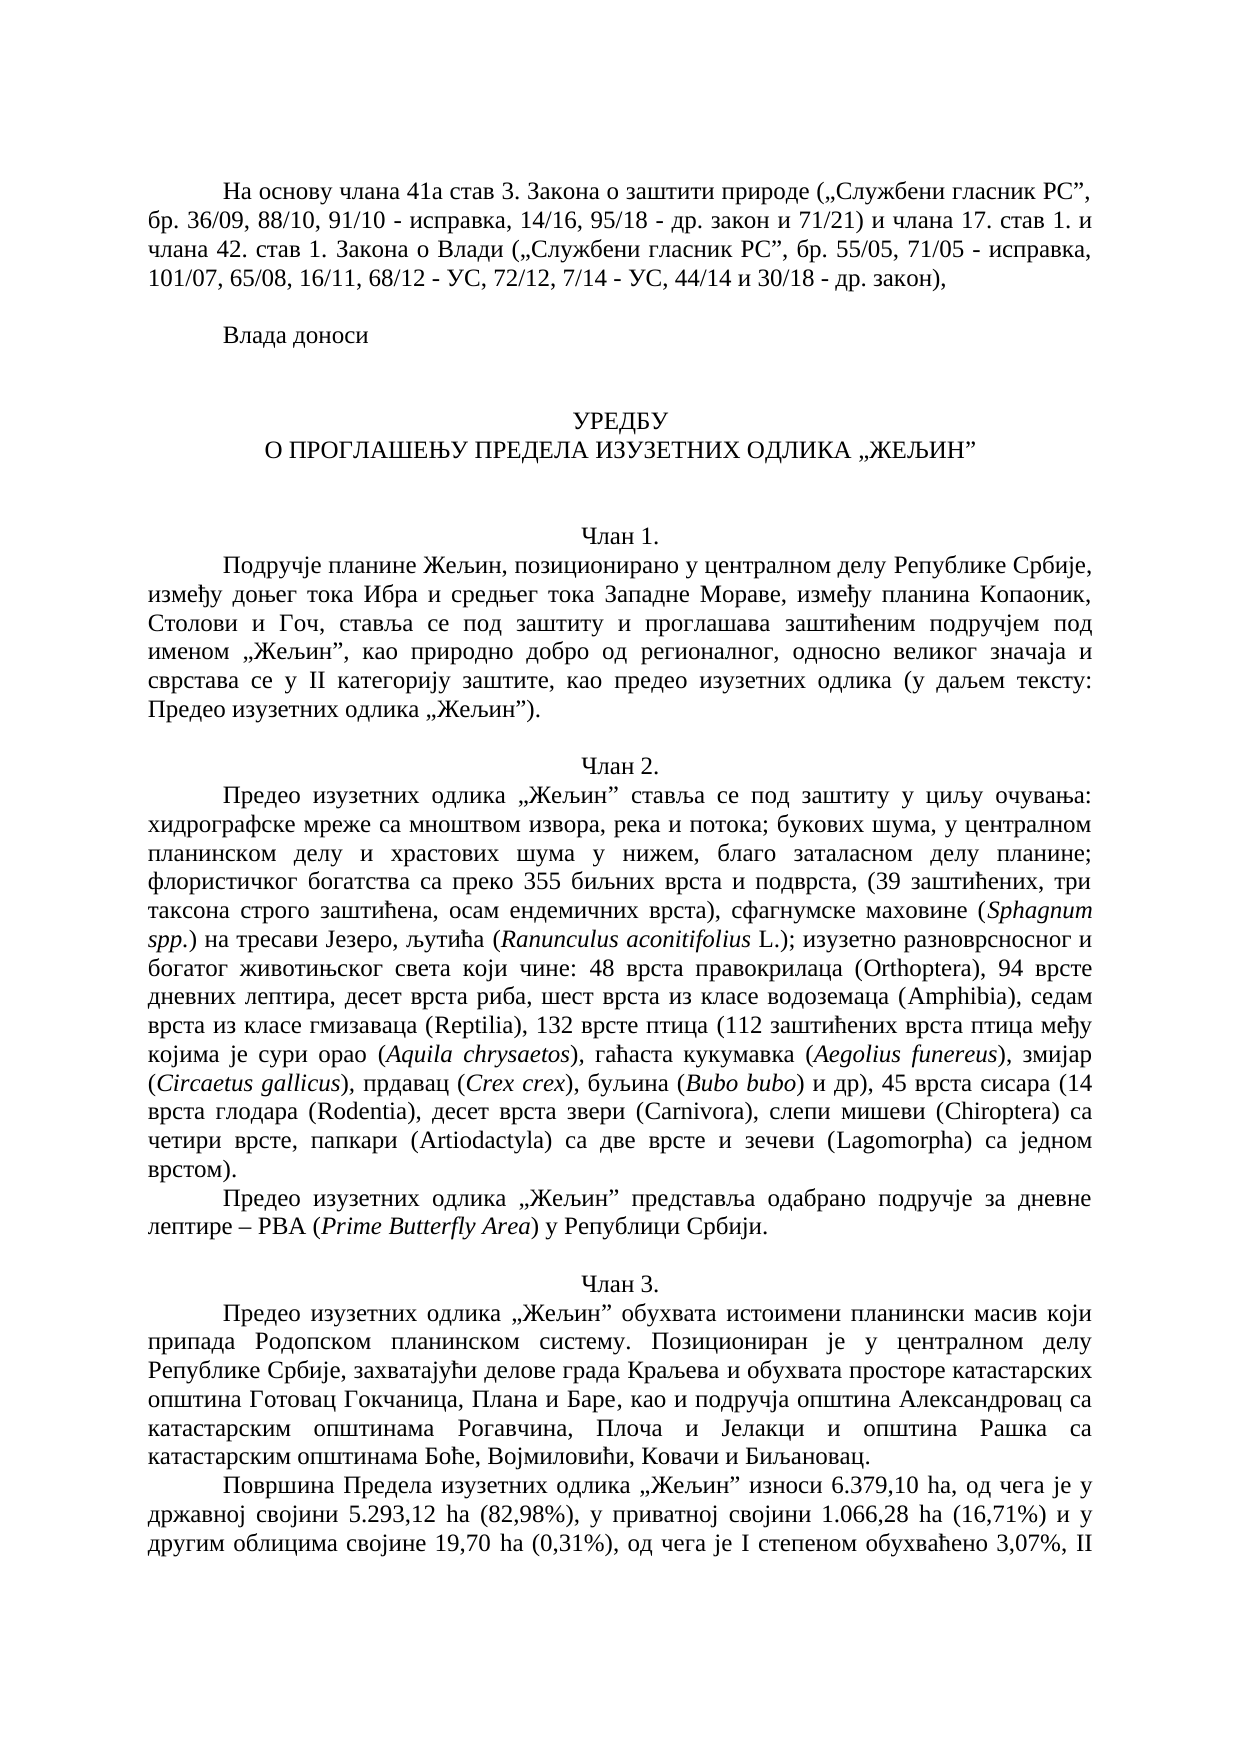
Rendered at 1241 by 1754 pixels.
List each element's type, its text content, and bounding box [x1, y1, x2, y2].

text На основу члана 41а став 3. Закона о заштити природе („Службени гласник РС”, бр. 36/09, 88/10, 91/10 - исправка, 14/16, 95/18 - др. закон и 71/21) и члана 17. став 1. и члана 42. став 1. Закона о Влади („Службени гласник РС”, бр. 55/05, 71/05 - исправка, 101/07, 65/08, 16/11, 68/12 - УС, 72/12, 7/14 - УС, 44/14 и 30/18 - др. закон), [148, 176, 1092, 291]
text Члан 3. [148, 1269, 1092, 1298]
text О ПРОГЛАШЕЊУ ПРЕДЕЛА ИЗУЗЕТНИХ ОДЛИКА „ЖЕЉИН” [148, 435, 1092, 464]
text Влада доноси [148, 320, 1092, 349]
text Подручје планине Жељин, позиционирано у централном делу Републике Србије, између доњег тока Ибра и средњег тока Западне Мораве, између планина Копаоник, Столови и Гоч, ставља се под заштиту и проглашава заштићеним подручјем под именом „Жељин”, као природно добро од регионалног, односно великог значаја и сврстава се у ΙΙ категорију заштите, као предео изузетних одлика (у даљем тексту: Предео изузетних одлика „Жељин”). [148, 550, 1092, 723]
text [148, 1470, 1092, 1556]
text УРЕДБУ [148, 406, 1092, 435]
text Предео изузетних одлика „Жељин” обухвата истоимени планински масив који припада Родопском планинском систему. Позициониран је у централном делу Републике Србије, захватајући делове града Краљева и обухвата просторе катастарских општина Готовац Гокчаница, Плана и Баре, као и подручја општина Александровац са катастарским општинама Рогавчина, Плоча и Јелакци и општина Рашка са катастарским општинама Боће, Војмиловићи, Ковачи и Биљановац. [148, 1298, 1092, 1470]
text Члан 2. [148, 751, 1092, 780]
text Предео изузетних одлика „Жељин” ставља се под заштиту у циљу очувања: хидрографске мреже са мноштвом извора, река и потока; букових шума, у централном планинском делу и храстових шума у нижем, благо заталасном делу планине; флористичког богатства са преко 355 биљних врста и подврста, (39 заштићених, три таксона строго заштићена, осам ендемичних врста), сфагнумске маховине (Sphagnum spp.) на тресави Језеро, љутића (Ranunculus aconitifolius L.); изузетно разноврсносног и богатог животињског света који чине: 48 врста правокрилаца (Orthoptera), 94 врсте дневних лептира, десет врста риба, шест врста из класе водоземаца (Amphibia), седам врста из класе гмизаваца (Reptilia), 132 врсте птица (112 заштићених врстa птицa међу којима је сури орао (Aquila chrysaetos), гаћаста кукумавка (Aegolius funereus), змијар (Circaetus gallicus), прдавац (Crex crex), буљина (Bubo bubo) и др), 45 врста сисара (14 врста глодара (Rodentia), десет врста звери (Carnivora), слепи мишеви (Chiroptera) са четири врсте, папкари (Artiodactуla) са две врсте и зечеви (Lagomorpha) са једном врстом). [148, 780, 1092, 1183]
text Предео изузетних одлика „Жељин” представља одабрано подручје за дневне лептире – PBA (Prime Butterfly Area) у Републици Србији. [148, 1183, 1092, 1240]
text Члан 1. [148, 521, 1092, 550]
